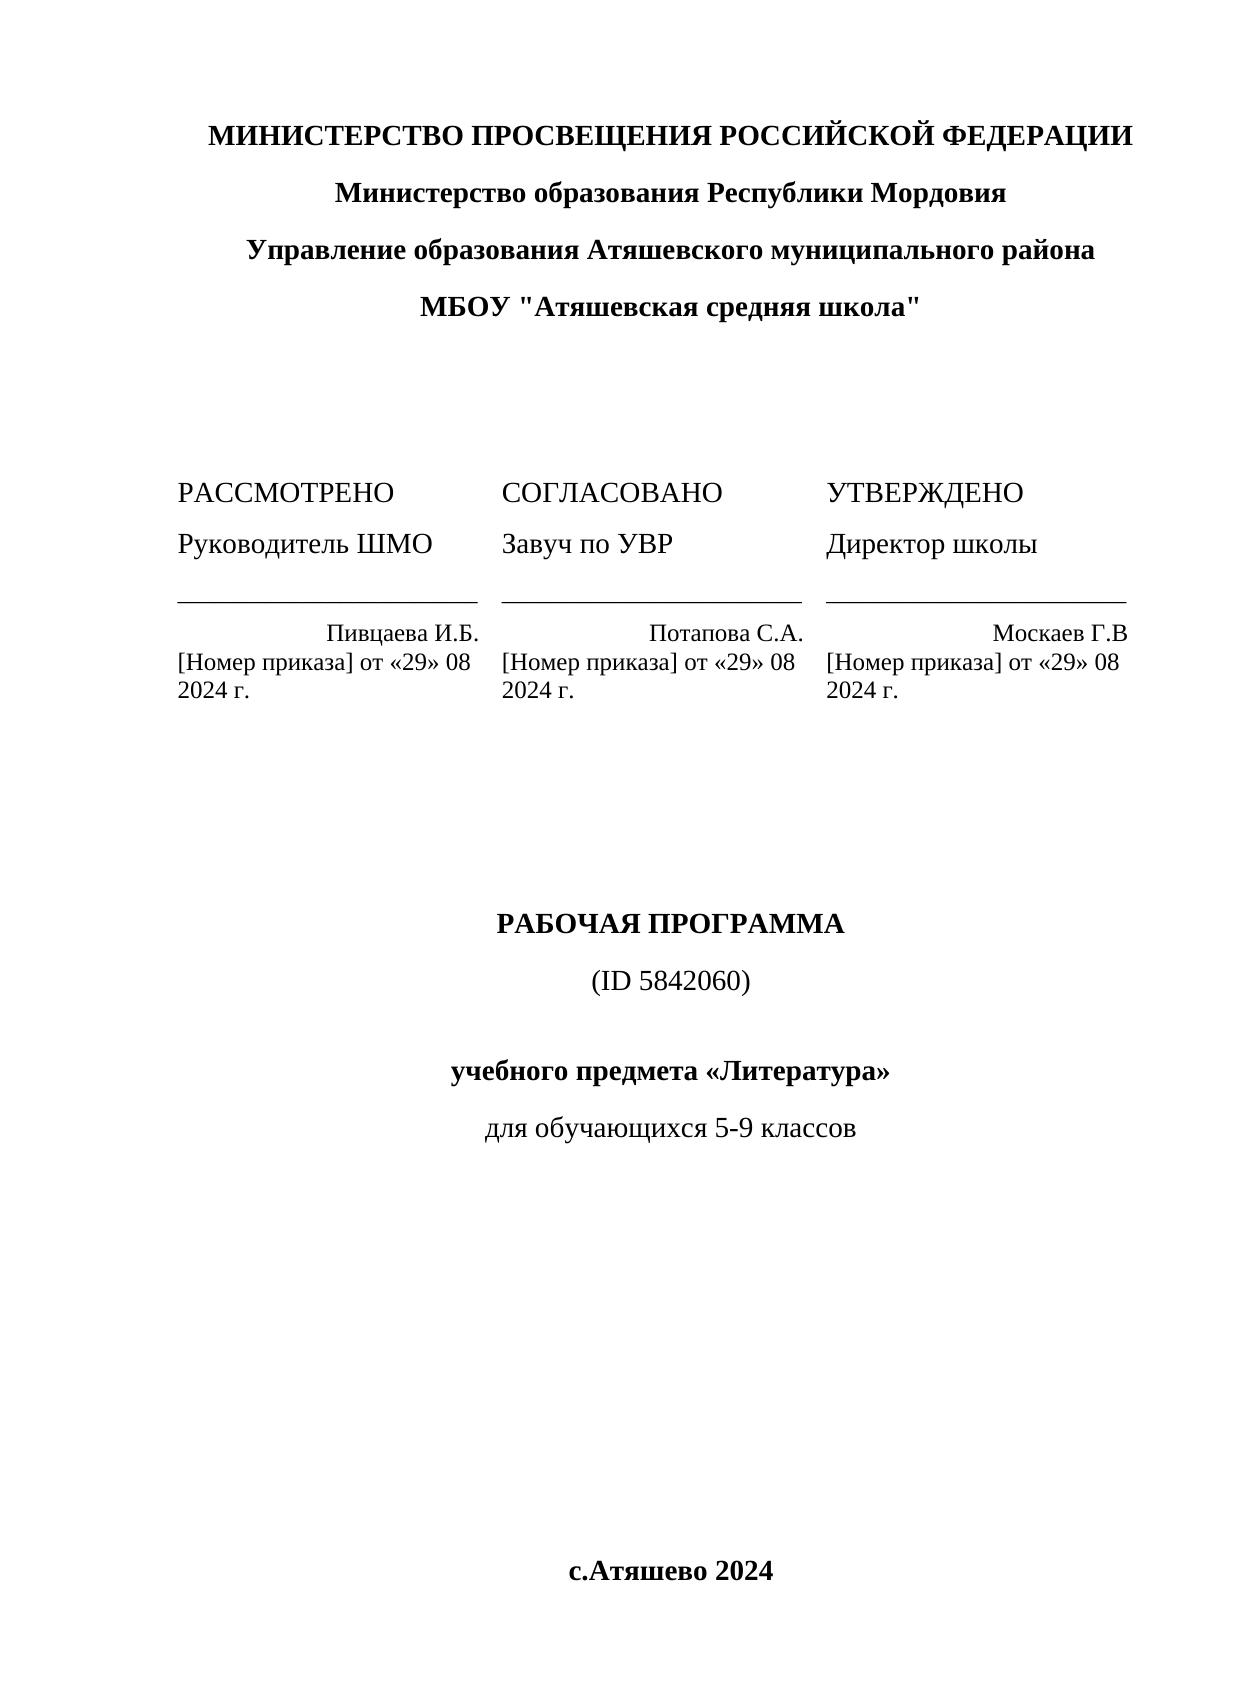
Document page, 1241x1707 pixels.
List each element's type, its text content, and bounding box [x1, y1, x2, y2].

text Министерство образования Республики Мордовия [190, 175, 1152, 209]
text МИНИСТЕРСТВО ПРОСВЕЩЕНИЯ РОССИЙСКОЙ ФЕДЕРАЦИИ [190, 118, 1152, 152]
text для обучающихся 5-9 классов [190, 1110, 1152, 1143]
text Управление образования Атяшевского муниципального района [190, 232, 1152, 266]
table_header УТВЕРЖДЕНО Директор школы ________________________ Москаев Г.В [Номер приказа] от «29» 08 2024 г. [815, 475, 1139, 746]
text РАБОЧАЯ ПРОГРАММА [190, 907, 1152, 940]
text с.Атяшево 2024 [190, 1553, 1152, 1586]
table_header СОГЛАСОВАНО Завуч по УВР ________________________ Потапова С.А. [Номер приказа] от «29» 08 2024 г. [490, 475, 815, 746]
text (ID 5842060) [190, 963, 1152, 997]
text учебного предмета «Литература» [190, 1053, 1152, 1086]
text МБОУ "Атяшевская средняя школа" [190, 289, 1152, 323]
table_header РАССМОТРЕНО Руководитель ШМО ________________________ Пивцаева И.Б. [Номер приказа] от «29» 08 2024 г. [166, 475, 490, 746]
